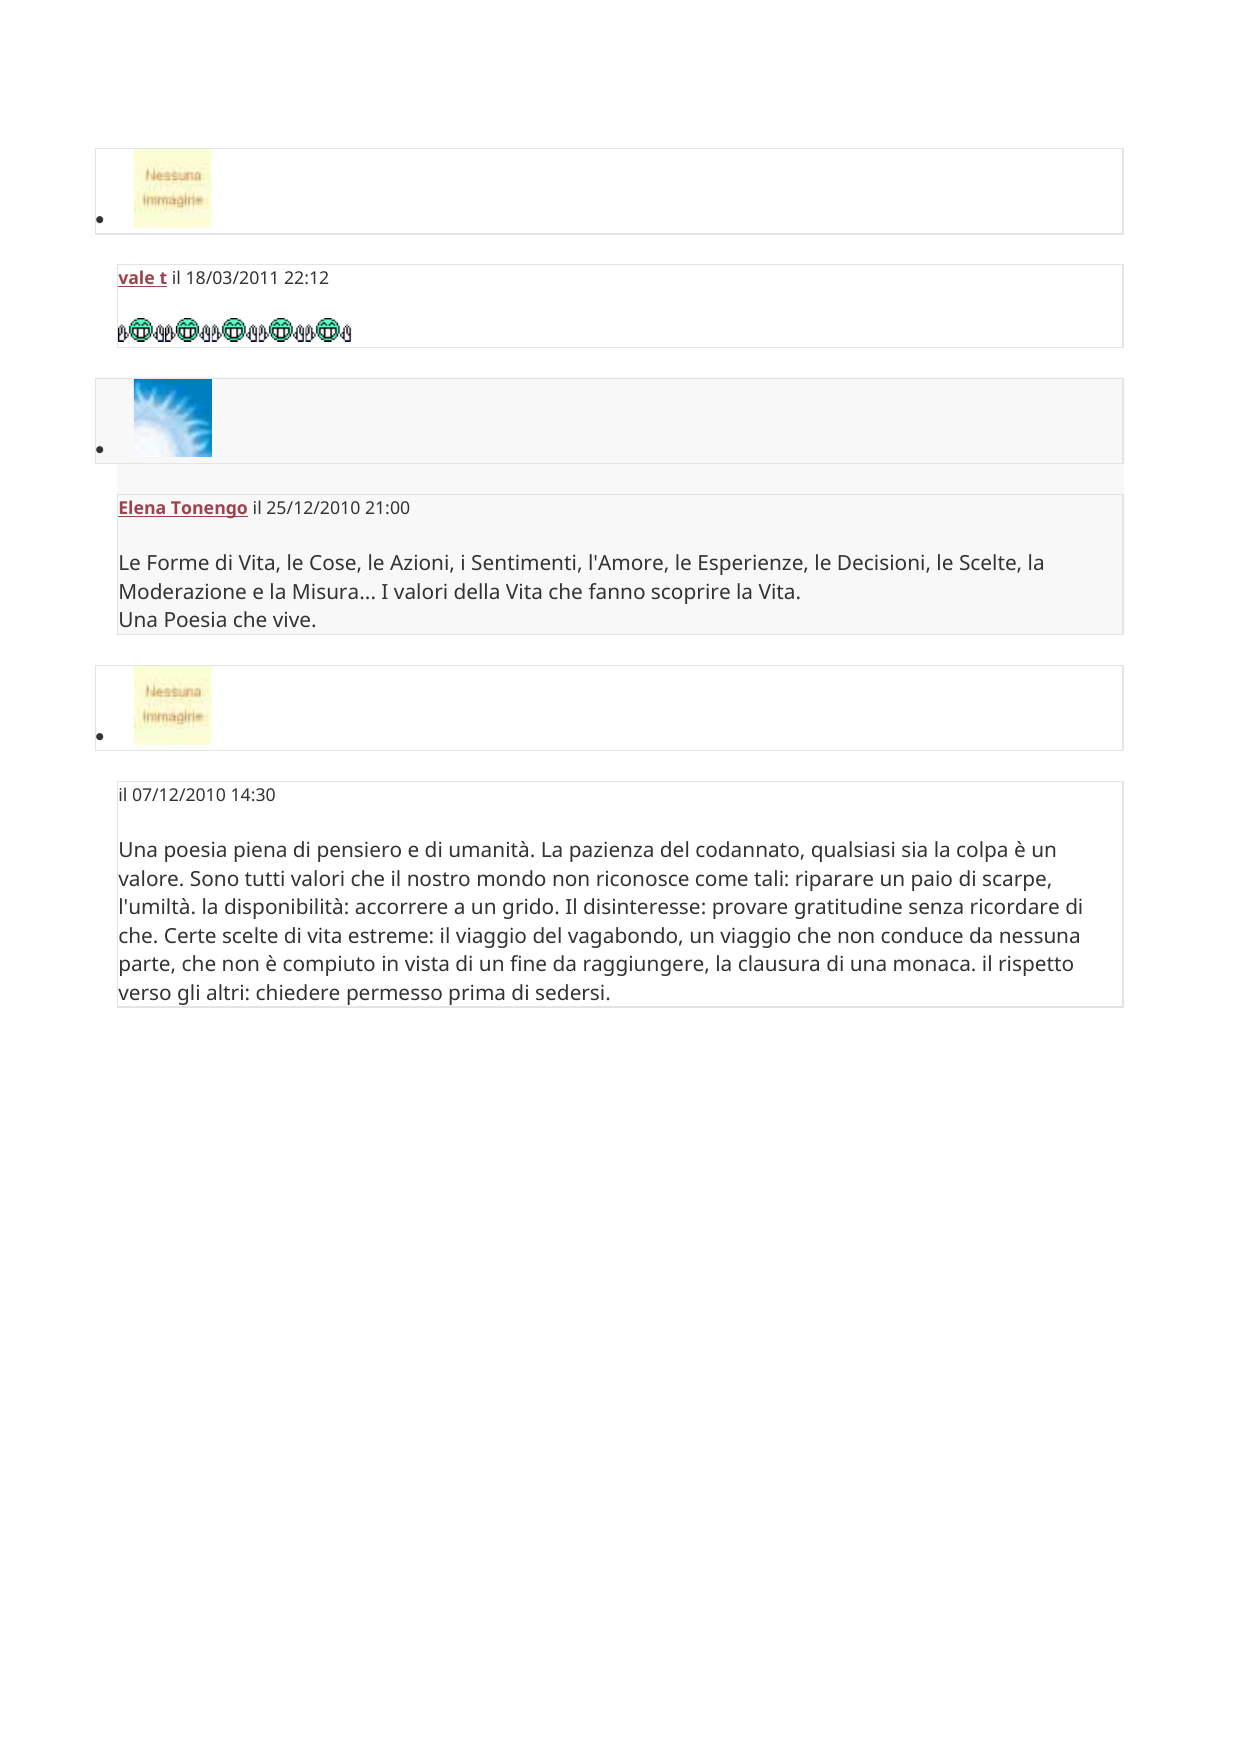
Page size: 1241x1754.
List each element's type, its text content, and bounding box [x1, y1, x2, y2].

text il 07/12/2010 14:30 [118, 782, 1122, 806]
picture [152, 379, 165, 387]
text vale t il 18/03/2011 22:12 [118, 265, 1122, 289]
text Elena Tonengo il 25/12/2010 21:00 [118, 495, 1122, 519]
picture [133, 379, 212, 457]
picture [133, 666, 212, 745]
picture [133, 149, 212, 228]
text Le Forme di Vita, le Cose, le Azioni, i Sentimenti, l'Amore, le Esperienze, le Decisioni, le Scelte, la Moderazione e la Misura... I valori della Vita che fanno scoprire la Vita. Una Poesia che vive. [118, 547, 1122, 634]
picture [118, 318, 353, 342]
text Una poesia piena di pensiero e di umanità. La pazienza del codannato, qualsiasi sia la colpa è un valore. Sono tutti valori che il nostro mondo non riconosce come tali: riparare un paio di scarpe, l'umiltà. la disponibilità: accorrere a un grido. Il disinteresse: provare gratitudine senza ricordare di che. Certe scelte di vita estreme: il viaggio del vagabondo, un viaggio che non conduce da nessuna parte, che non è compiuto in vista di un fine da raggiungere, la clausura di una monaca. il rispetto verso gli altri: chiedere permesso prima di sedersi. [118, 834, 1122, 1006]
picture [195, 404, 207, 411]
